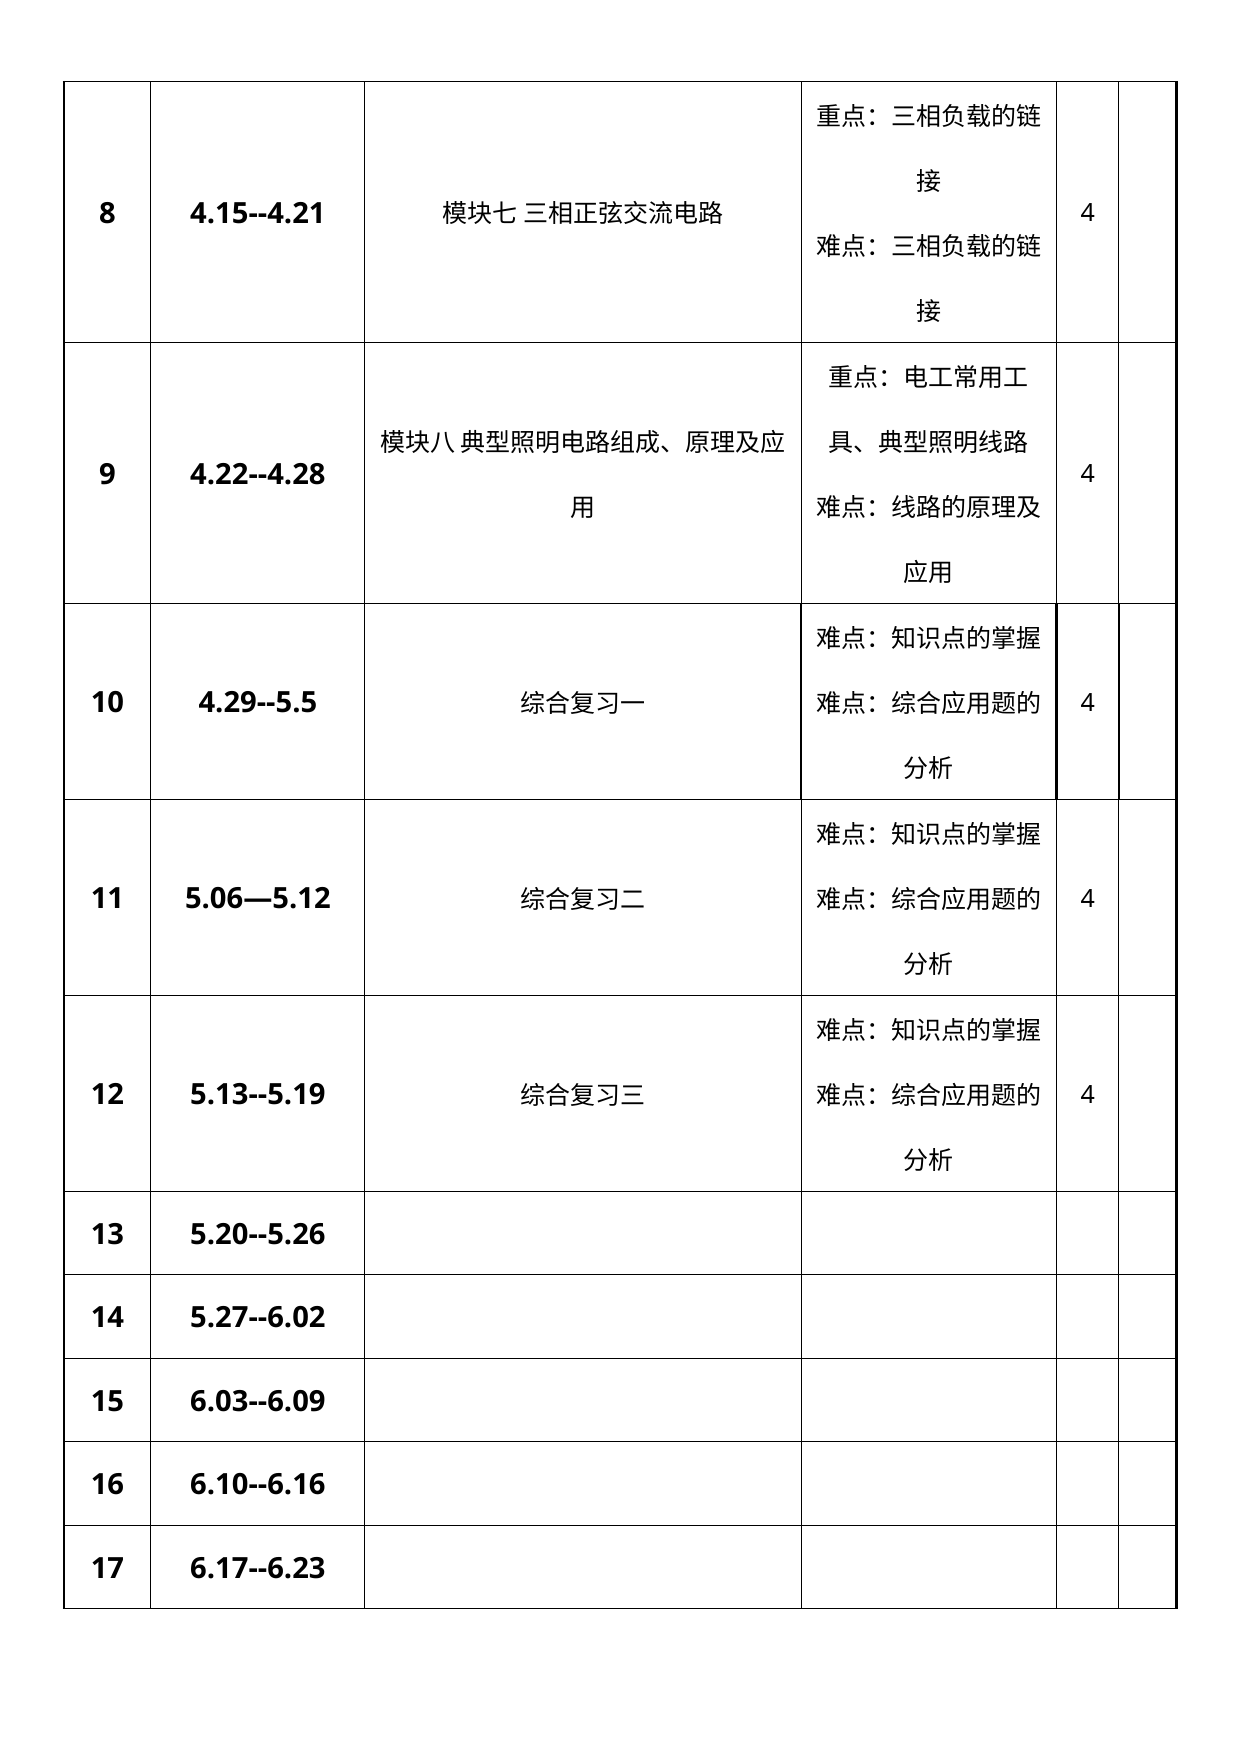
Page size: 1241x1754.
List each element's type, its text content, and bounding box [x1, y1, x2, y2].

table_cell [1120, 604, 1175, 799]
table_cell 6.10--6.16 [151, 1442, 364, 1525]
table_cell 16 [65, 1442, 150, 1525]
table_cell 10 [65, 604, 150, 799]
table_cell [365, 1526, 801, 1608]
table_cell [1119, 343, 1175, 603]
table_cell 4 [1058, 604, 1118, 799]
table_cell 4 [1057, 343, 1118, 603]
table_cell 4.22--4.28 [151, 343, 364, 603]
table_cell 4 [1057, 800, 1118, 995]
table_cell [365, 1275, 801, 1358]
table_cell 综合复习三 [365, 996, 801, 1191]
table_cell [1057, 1275, 1118, 1358]
table_cell 综合复习一 [365, 604, 800, 799]
table_cell [802, 1359, 1056, 1441]
table_cell 5.13--5.19 [151, 996, 364, 1191]
table_cell [1119, 1192, 1175, 1274]
table_cell 4 [1057, 82, 1118, 342]
table_cell 11 [65, 800, 150, 995]
table_cell [802, 1442, 1056, 1525]
table_cell 难点：知识点的掌握 难点：综合应用题的分析 [802, 604, 1055, 799]
table_cell 4.29--5.5 [151, 604, 364, 799]
table_cell 模块八 典型照明电路组成、原理及应用 [365, 343, 801, 603]
table_cell [1119, 1275, 1175, 1358]
table_cell [365, 1359, 801, 1441]
table_cell 17 [65, 1526, 150, 1608]
table_cell [365, 1442, 801, 1525]
table_cell [1119, 1526, 1175, 1608]
table_cell [1119, 800, 1175, 995]
table_cell 重点：三相负载的链接 难点：三相负载的链接 [802, 82, 1056, 342]
table_cell [1057, 1526, 1118, 1608]
table_cell [802, 1275, 1056, 1358]
table_cell 6.03--6.09 [151, 1359, 364, 1441]
table_cell [1057, 1192, 1118, 1274]
table_cell [802, 1192, 1056, 1274]
table_cell 4 [1057, 996, 1118, 1191]
table_cell 5.20--5.26 [151, 1192, 364, 1274]
table_cell [1057, 1442, 1118, 1525]
table_cell 15 [65, 1359, 150, 1441]
table_cell 模块七 三相正弦交流电路 [365, 82, 801, 342]
table_cell 9 [65, 343, 150, 603]
table_cell [365, 1192, 801, 1274]
table_cell 5.06—5.12 [151, 800, 364, 995]
table_cell [1057, 1359, 1118, 1441]
table_cell 8 [65, 82, 150, 342]
table_cell [1119, 82, 1175, 342]
table_cell [1119, 996, 1175, 1191]
table_cell 14 [65, 1275, 150, 1358]
table_cell 6.17--6.23 [151, 1526, 364, 1608]
table_cell 4.15--4.21 [151, 82, 364, 342]
table_cell 13 [65, 1192, 150, 1274]
table_cell 难点：知识点的掌握 难点：综合应用题的分析 [802, 996, 1056, 1191]
table_cell [802, 1526, 1056, 1608]
table_cell [1119, 1359, 1175, 1441]
table_cell 综合复习二 [365, 800, 801, 995]
table_cell 12 [65, 996, 150, 1191]
table_cell 重点：电工常用工具、典型照明线路 难点：线路的原理及应用 [802, 343, 1056, 603]
table_cell 5.27--6.02 [151, 1275, 364, 1358]
table_cell [1119, 1442, 1175, 1525]
table_cell 难点：知识点的掌握 难点：综合应用题的分析 [802, 800, 1056, 995]
